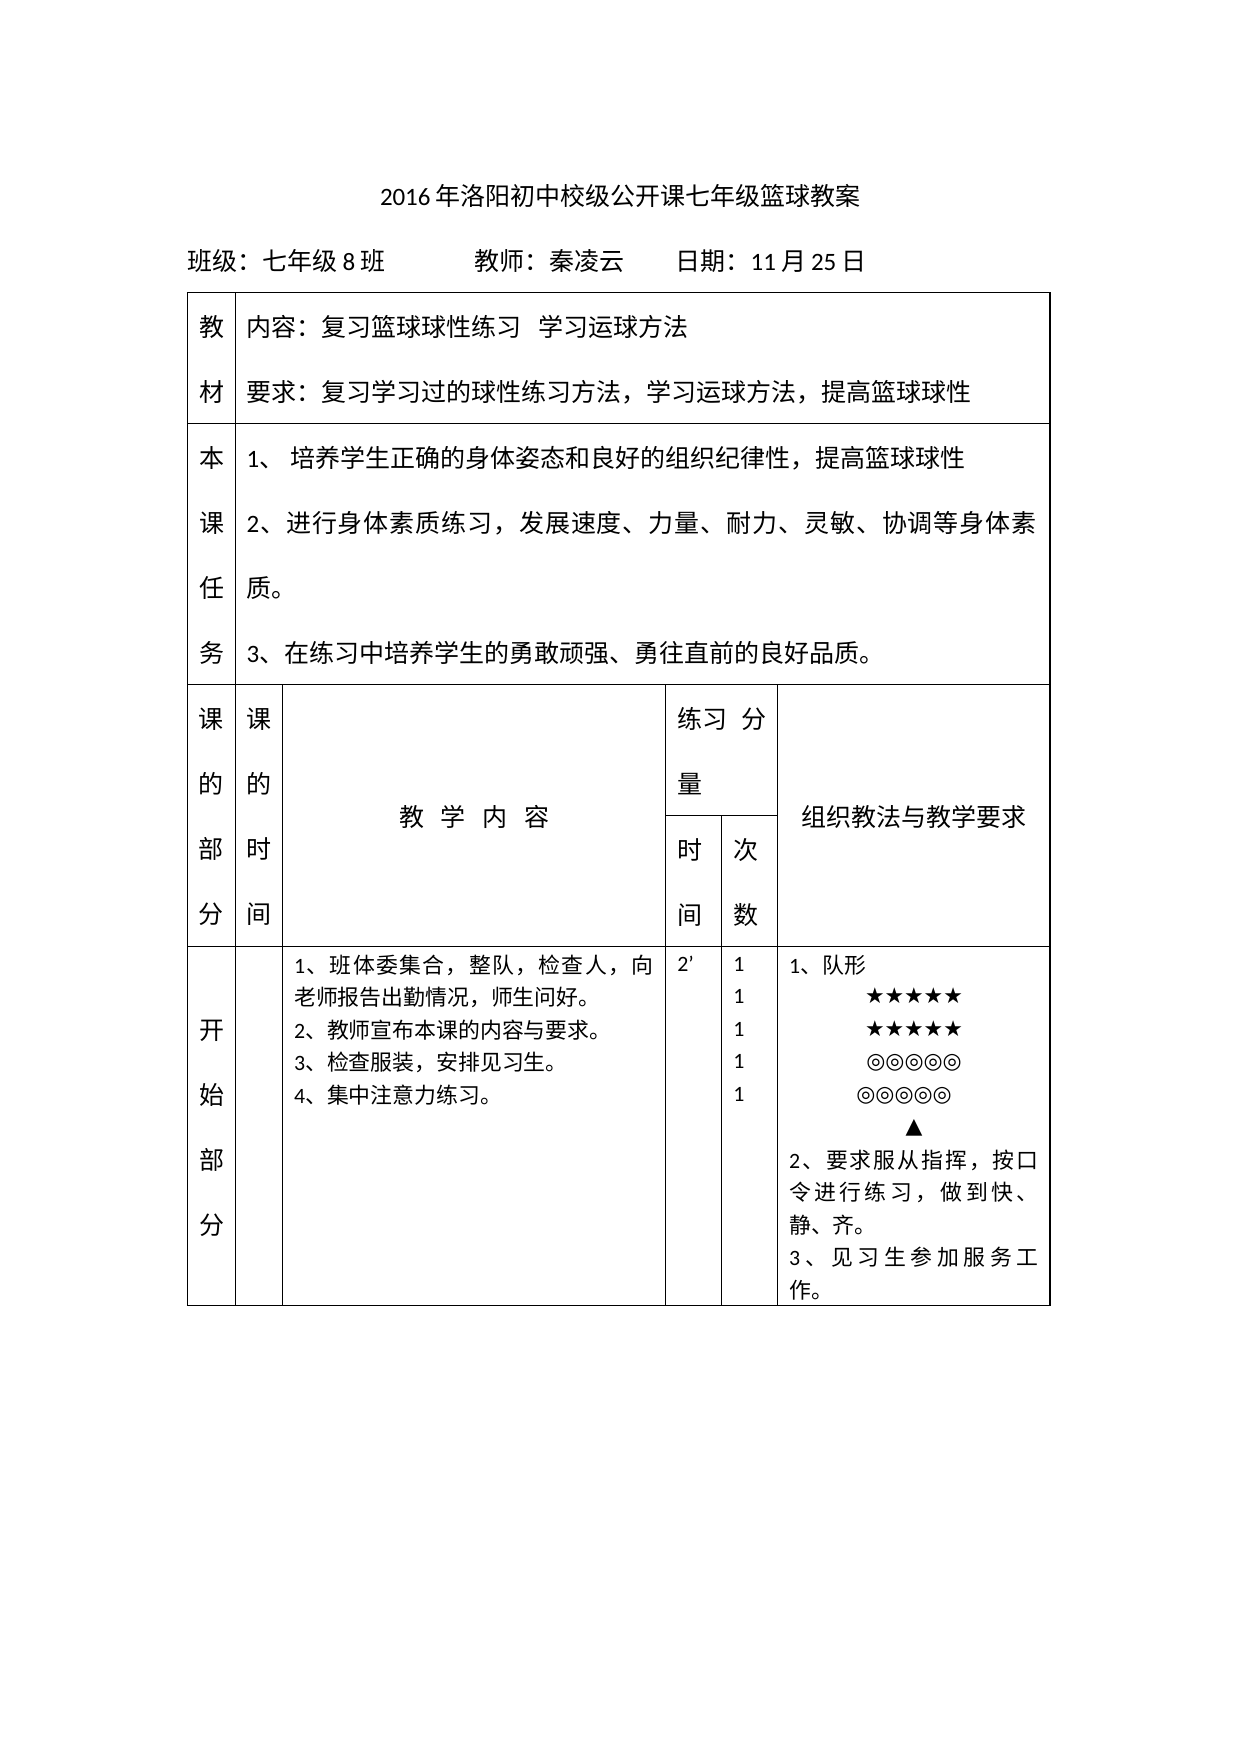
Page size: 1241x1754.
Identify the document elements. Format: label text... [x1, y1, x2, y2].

table_cell 练习 分 量 [666, 685, 777, 815]
table_cell 开始部分 [188, 947, 235, 1305]
table_cell 1 1 1 1 1 [722, 947, 777, 1305]
table_cell 课的部分 [188, 685, 235, 946]
table_header 内容：复习篮球球性练习 学习运球方法 要求：复习学习过的球性练习方法，学习运球方法，提高篮球球性 [236, 293, 1049, 423]
table_cell 1、队形 ★★★★★ ★★★★★ ◎◎◎◎◎ ◎◎◎◎◎ ▲ 2、要求服从指挥，按口令进行练习，做到快、静、齐。 3、见习生参加服务工作。 [778, 947, 1049, 1305]
text 2016年洛阳初中校级公开课七年级篮球教案 [187, 162, 1053, 227]
table_header 教材 [188, 293, 235, 423]
table_cell [236, 947, 282, 1305]
table_cell 2’ [666, 947, 721, 1305]
table_cell 本课任务 [188, 424, 235, 684]
table_cell 课的时间 [236, 685, 282, 946]
table_cell 1、班体委集合，整队，检查人，向老师报告出勤情况，师生问好。 2、教师宣布本课的内容与要求。 3、检查服装，安排见习生。 4、集中注意力练习。 [283, 947, 665, 1305]
table_cell 培养学生正确的身体姿态和良好的组织纪律性，提高篮球球性 2、进行身体素质练习，发展速度、力量、耐力、灵敏、协调等身体素质。 3、在练习中培养学生的勇敢顽强、勇往直前的良好品质。 [236, 424, 1049, 684]
table_cell 组织教法与教学要求 [778, 685, 1049, 946]
table_cell 教 学 内 容 [283, 685, 665, 946]
table_cell 次数 [722, 816, 777, 946]
text 班级：七年级8班 教师：秦凌云 日期：11月25日 [187, 227, 1053, 292]
table_cell 时间 [666, 816, 721, 946]
